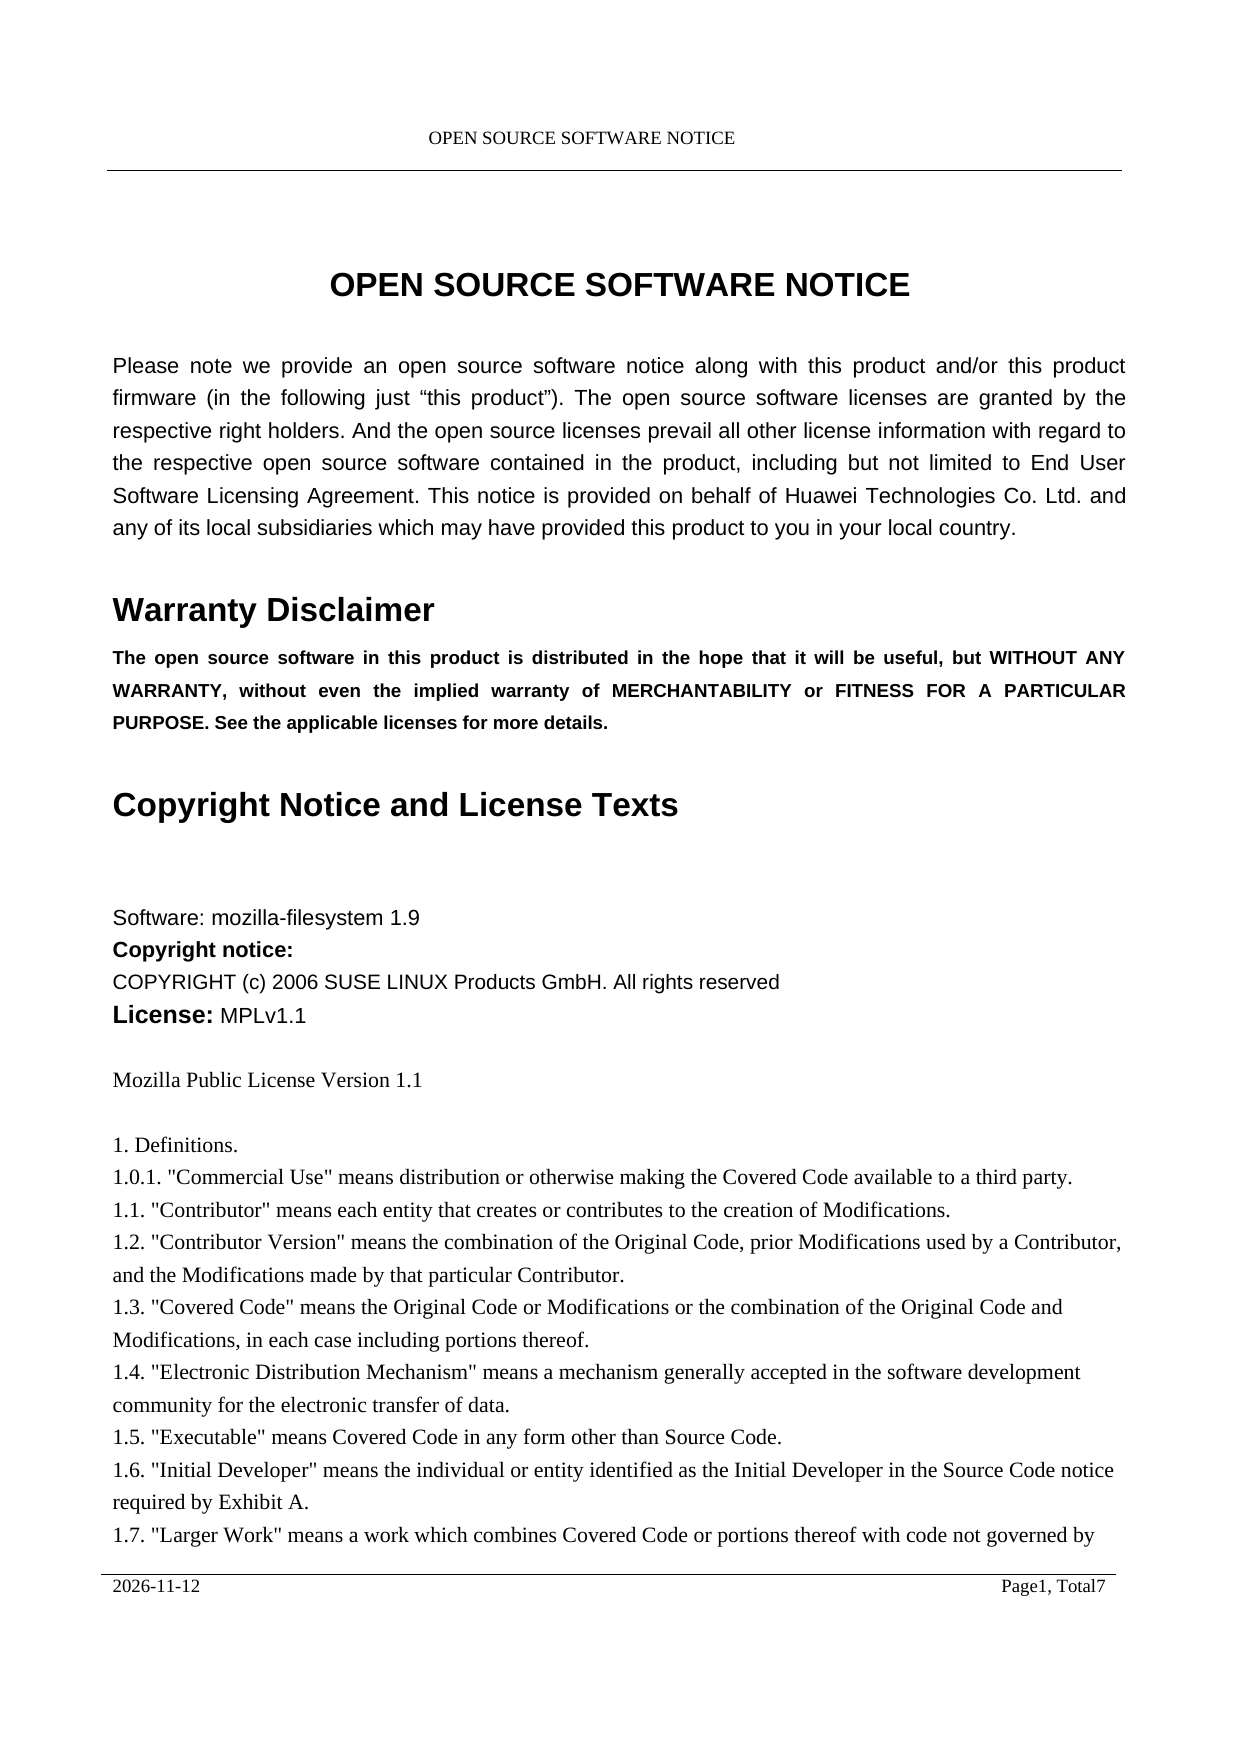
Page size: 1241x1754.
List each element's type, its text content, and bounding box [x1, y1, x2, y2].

text Copyright Notice and License Texts [112, 771, 1128, 836]
text Warranty Disclaimer [112, 576, 1128, 641]
text The open source software in this product is distributed in the hope that it will be useful, but WITHOUT ANY WARRANTY, without even the implied warranty of MERCHANTABILITY or FITNESS FOR A PARTICULAR PURPOSE. See the applicable licenses for more details. [112, 641, 1128, 739]
text OPEN SOURCE SOFTWARE NOTICE [112, 251, 1128, 316]
text COPYRIGHT (c) 2006 SUSE LINUX Products GmbH. All rights reserved [112, 966, 1128, 998]
text Please note we provide an open source software notice along with this product and/or this product firmware (in the following just “this product”). The open source software licenses are granted by the respective right holders. And the open source licenses prevail all other license information with regard to the respective open source software contained in the product, including but not limited to End User Software Licensing Agreement. This notice is provided on behalf of Huawei Technologies Co. Ltd. and any of its local subsidiaries which may have provided this product to you in your local country. [112, 349, 1128, 544]
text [112, 998, 1128, 1551]
text Software: mozilla-filesystem 1.9 [112, 901, 1128, 933]
text Copyright notice: [112, 933, 1128, 966]
